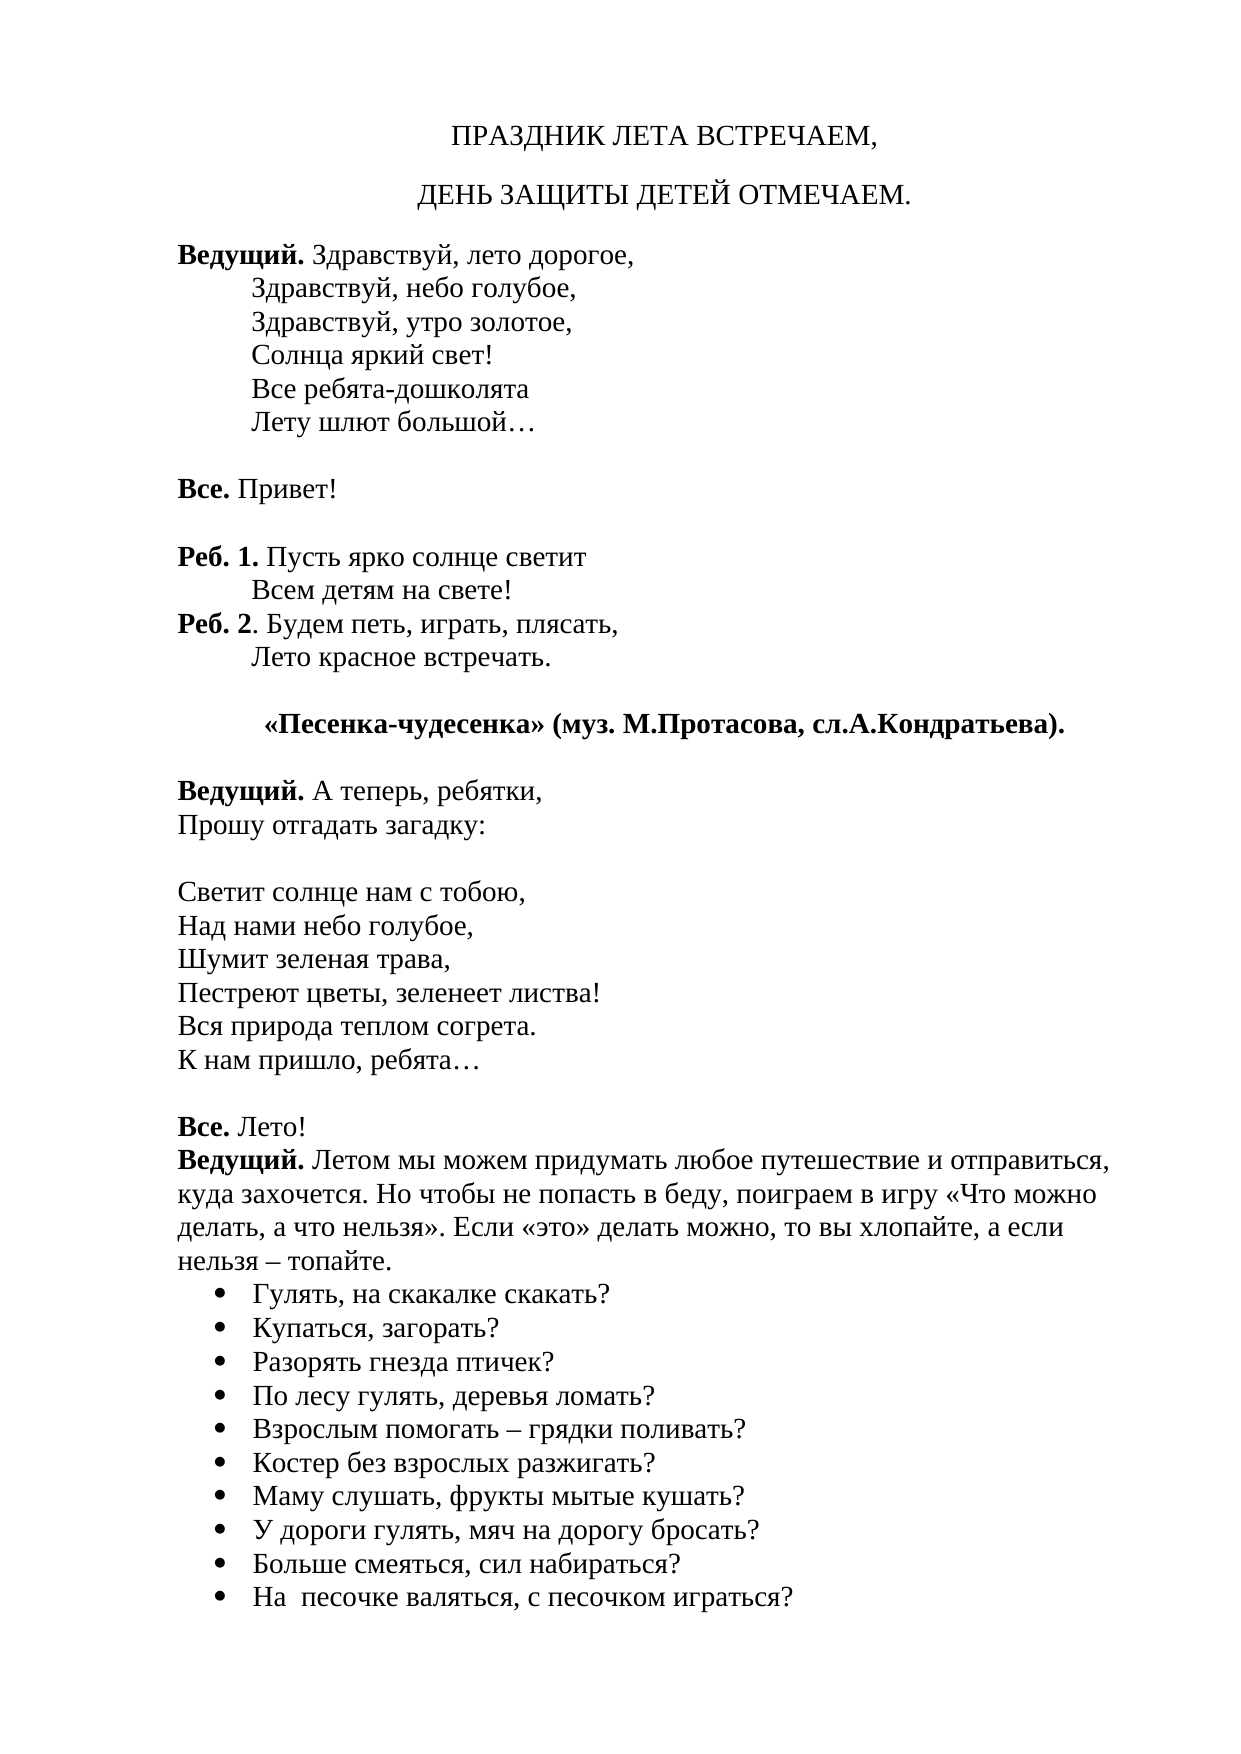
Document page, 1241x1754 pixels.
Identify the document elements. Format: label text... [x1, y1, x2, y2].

list На песочке валяться, с песочком играться? [215, 1579, 1152, 1613]
text Здравствуй, утро золотое, [177, 304, 1152, 337]
text ПРАЗДНИК ЛЕТА ВСТРЕЧАЕМ, [177, 118, 1152, 152]
text ДЕНЬ ЗАЩИТЫ ДЕТЕЙ ОТМЕЧАЕМ. [177, 177, 1152, 211]
text Все ребята-дошколята [177, 371, 1152, 404]
text К нам пришло, ребята… [177, 1042, 1152, 1075]
list Маму слушать, фрукты мытые кушать? [215, 1478, 1152, 1512]
text Светит солнце нам с тобою, [177, 874, 1152, 908]
text «Песенка-чудесенка» (муз. М.Протасова, сл.А.Кондратьева). [177, 706, 1152, 740]
text Ведущий. А теперь, ребятки, [177, 773, 1152, 807]
text Всем детям на свете! [177, 572, 1152, 606]
text Реб. 2. Будем петь, играть, плясать, [177, 606, 1152, 639]
text Ведущий. Летом мы можем придумать любое путешествие и отправиться, куда захочется. Но чтобы не попасть в беду, поиграем в игру «Что можно делать, а что нельзя». Если «это» делать можно, то вы хлопайте, а если нельзя – топайте. [177, 1142, 1152, 1277]
list Больше смеяться, сил набираться? [215, 1546, 1152, 1579]
text Солнца яркий свет! [177, 337, 1152, 371]
text Здравствуй, небо голубое, [177, 270, 1152, 304]
text Ведущий. Здравствуй, лето дорогое, [177, 237, 1152, 270]
text Вся природа теплом согрета. [177, 1008, 1152, 1042]
list Взрослым помогать – грядки поливать? [215, 1411, 1152, 1445]
text Прошу отгадать загадку: [177, 807, 1152, 841]
text Все. Лето! [177, 1109, 1152, 1142]
text Шумит зеленая трава, [177, 941, 1152, 975]
text Пестреют цветы, зеленеет листва! [177, 975, 1152, 1008]
list Гулять, на скакалке скакать? [215, 1277, 1152, 1310]
text Лето красное встречать. [177, 639, 1152, 673]
text Над нами небо голубое, [177, 908, 1152, 941]
list По лесу гулять, деревья ломать? [215, 1378, 1152, 1411]
list Костер без взрослых разжигать? [215, 1445, 1152, 1478]
text Все. Привет! [177, 472, 1152, 505]
text Реб. 1. Пусть ярко солнце светит [177, 539, 1152, 572]
list У дороги гулять, мяч на дорогу бросать? [215, 1512, 1152, 1546]
list Купаться, загорать? [215, 1310, 1152, 1344]
text Лету шлют большой… [177, 404, 1152, 438]
list Разорять гнезда птичек? [215, 1344, 1152, 1378]
